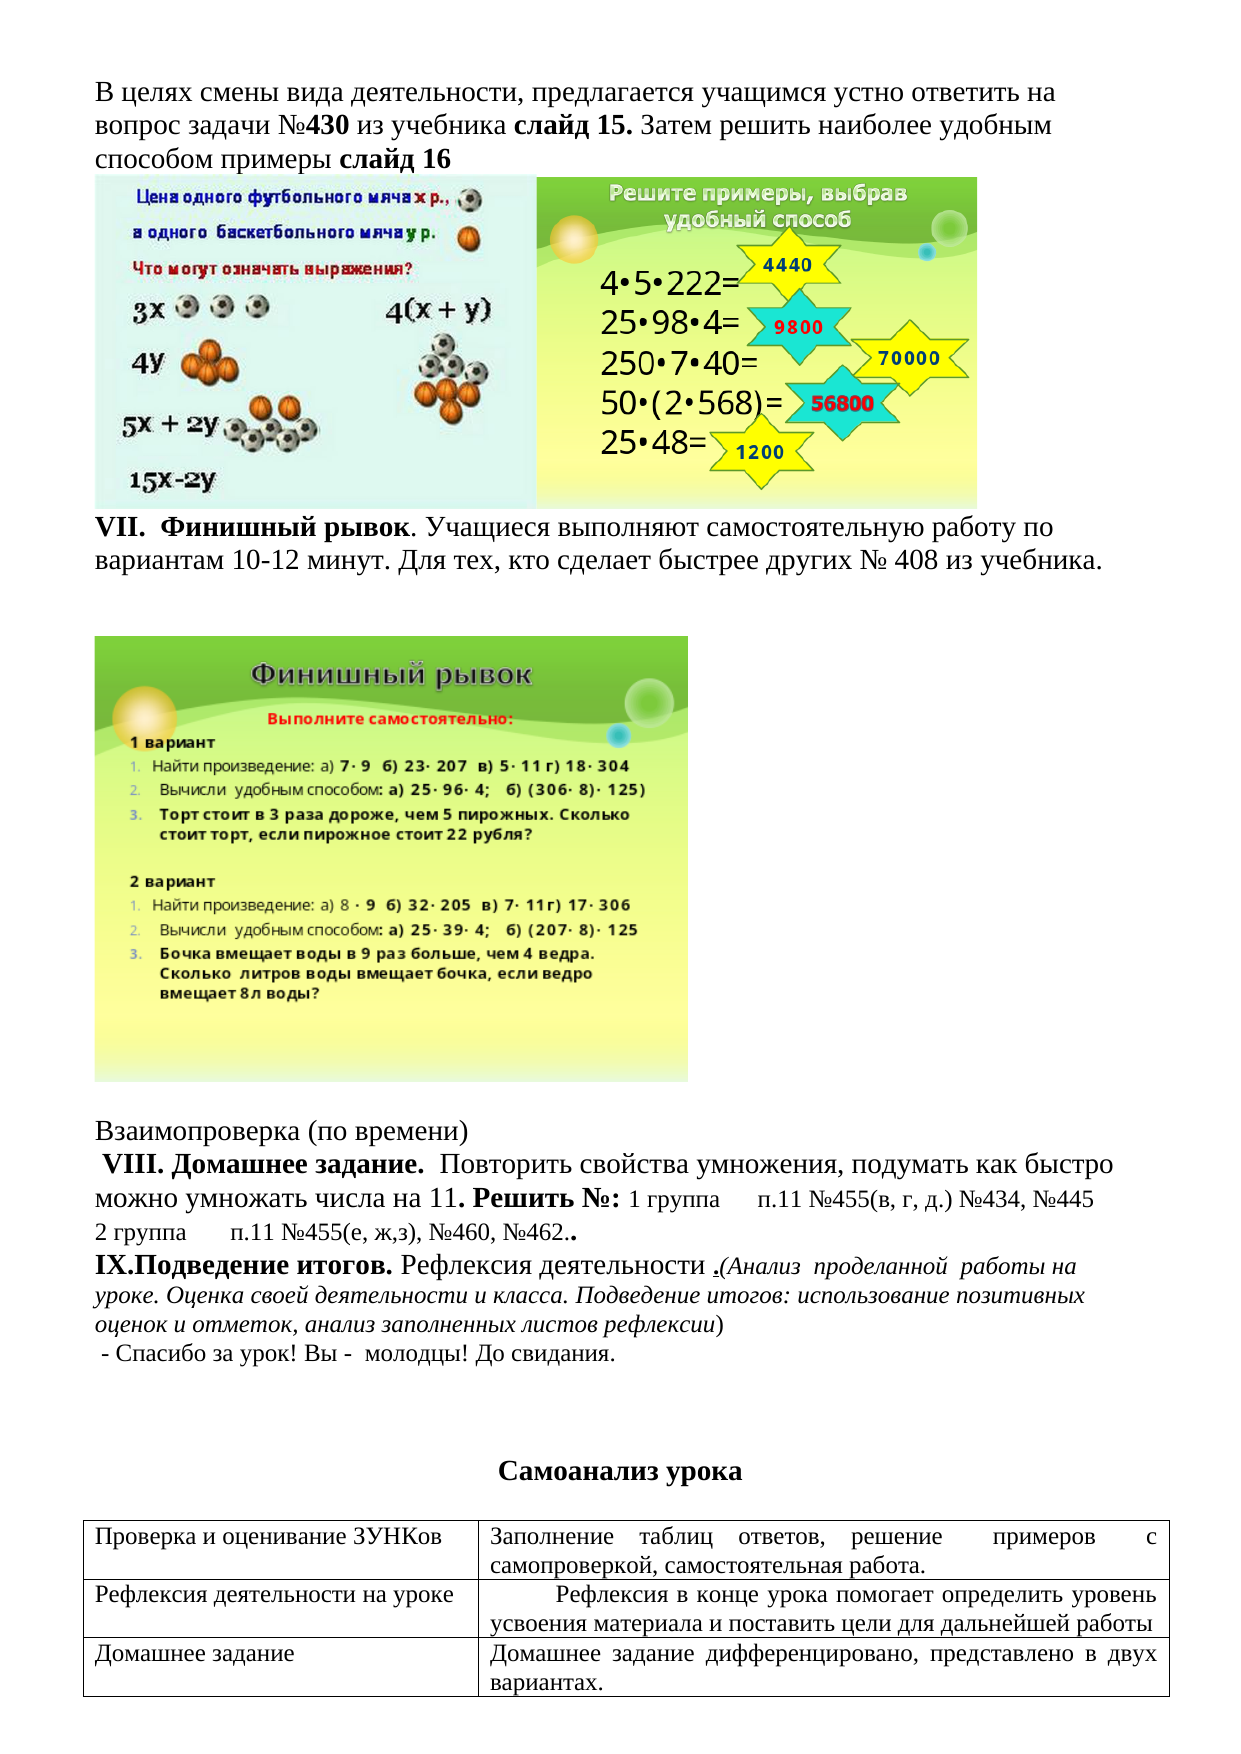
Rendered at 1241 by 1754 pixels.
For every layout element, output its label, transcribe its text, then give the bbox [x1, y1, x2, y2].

text В целях смены вида деятельности, предлагается учащимся устно ответить на вопрос задачи №430 из учебника слайд 15. Затем решить наиболее удобным способом примеры слайд 16 [94, 74, 1146, 174]
table_header Проверка и оценивание ЗУНКов [84, 1521, 478, 1578]
table_cell Рефлексия в конце урока помогает определить уровень усвоения материала и поставить цели для дальнейшей работы [479, 1580, 1169, 1637]
text VIII. Домашнее задание. Повторить свойства умножения, подумать как быстро можно умножать числа на 11. Решить №: 1 группа п.11 №455(в, г, д.) №434, №445 [94, 1146, 1146, 1213]
text 2 группа п.11 №455(е, ж,з), №460, №462.. [94, 1213, 1146, 1247]
table_cell Рефлексия деятельности на уроке [84, 1580, 478, 1637]
text Взаимопроверка (по времени) [94, 1113, 1146, 1146]
text - Спасибо за урок! Вы - молодцы! До свидания. [94, 1338, 1146, 1367]
text IX.Подведение итогов. Рефлексия деятельности .(Анализ проделанной работы на уроке. Оценка своей деятельности и класса. Подведение итогов: использование позитивных оценок и отметок, анализ заполненных листов рефлексии) [94, 1247, 1146, 1338]
picture [94, 174, 537, 509]
table_cell Домашнее задание [84, 1638, 478, 1696]
text VII. Финишный рывок. Учащиеся выполняют самостоятельную работу по вариантам 10-12 минут. Для тех, кто сделает быстрее других № 408 из учебника. [94, 509, 1146, 576]
table_cell Домашнее задание дифференцировано, представлено в двух вариантах. [479, 1638, 1169, 1696]
text Самоанализ урока [94, 1453, 1146, 1486]
table_header Заполнение таблиц ответов, решение примеров с самопроверкой, самостоятельная работа. [479, 1521, 1169, 1578]
